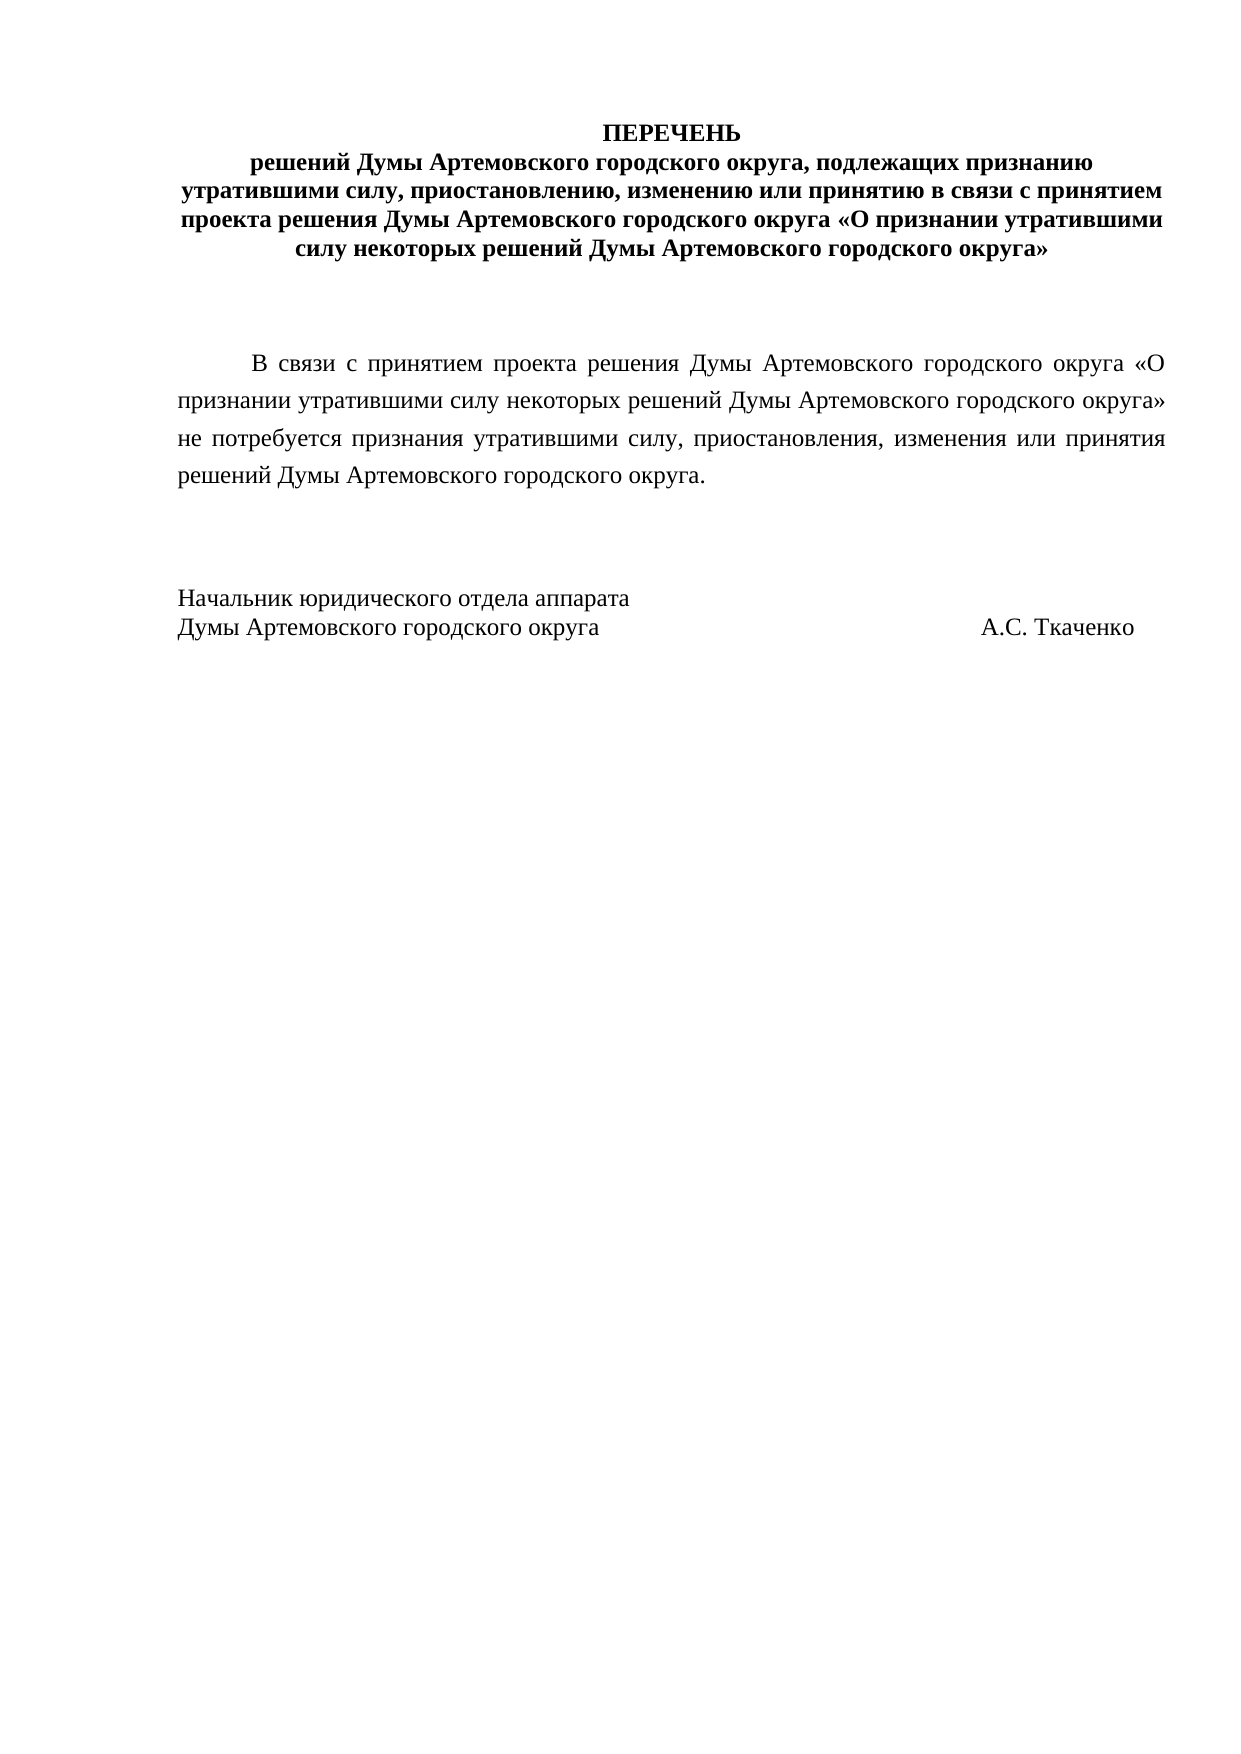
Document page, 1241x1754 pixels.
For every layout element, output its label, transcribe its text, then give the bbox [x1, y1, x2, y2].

text В связи с принятием проекта решения Думы Артемовского городского округа «О признании утратившими силу некоторых решений Думы Артемовского городского округа» не потребуется признания утратившими силу, приостановления, изменения или принятия решений Думы Артемовского городского округа. [177, 348, 1166, 489]
text Начальник юридического отдела аппарата [177, 583, 1166, 612]
text ПЕРЕЧЕНЬ [177, 118, 1166, 147]
text Думы Артемовского городского округа А.С. Ткаченко [177, 612, 1166, 641]
text решений Думы Артемовского городского округа, подлежащих признанию утратившими силу, приостановлению, изменению или принятию в связи с принятием проекта решения Думы Артемовского городского округа «О признании утратившими силу некоторых решений Думы Артемовского городского округа» [177, 147, 1166, 262]
